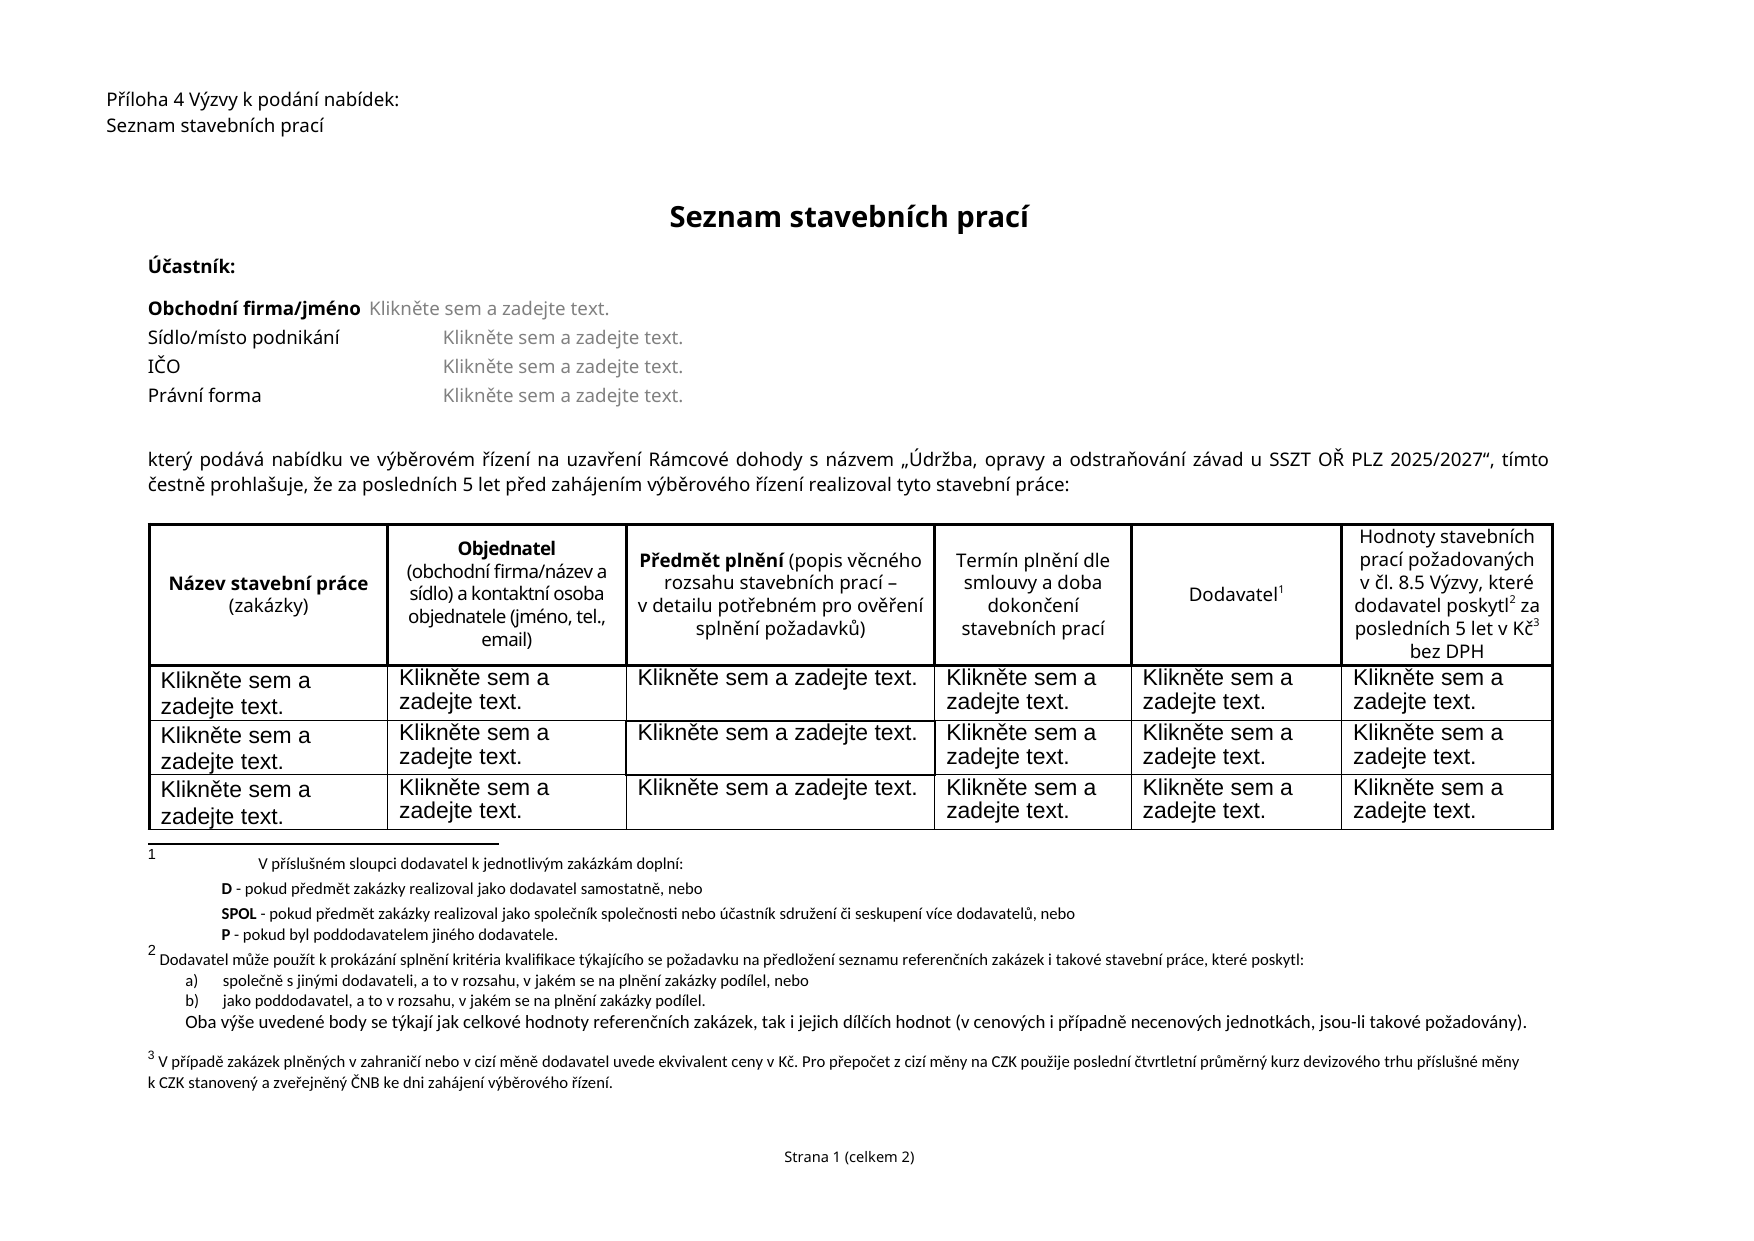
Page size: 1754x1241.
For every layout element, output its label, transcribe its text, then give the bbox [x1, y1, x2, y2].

text Obchodní firma/jméno [148, 292, 1551, 321]
table_header Dodavatel [1133, 526, 1340, 664]
text Sídlo/místo podnikání [148, 321, 1551, 350]
table_header Hodnoty stavebních prací požadovaných v čl. 8.5 Výzvy, které dodavatel poskytl za posledních 5 let v Kč bez DPH [1343, 526, 1551, 664]
text Účastník: [148, 249, 1551, 279]
table_header Objednatel (obchodní firma/název a sídlo) a kontaktní osoba objednatele (jméno, tel., email) [389, 526, 625, 664]
text IČO [148, 350, 1551, 379]
title Seznam stavebních prací [148, 196, 1551, 236]
text Právní forma [148, 379, 1551, 408]
table_header Předmět plnění (popis věcného rozsahu stavebních prací – v detailu potřebném pro ověření splnění požadavků) [628, 526, 933, 664]
table_header Termín plnění dle smlouvy a doba dokončení stavebních prací [936, 526, 1130, 664]
text který podává nabídku ve výběrovém řízení na uzavření Rámcové dohody s názvem „Údržba, opravy a odstraňování závad u SSZT OŘ PLZ 2025/2027“, tímto čestně prohlašuje, že za posledních 5 let před zahájením výběrového řízení realizoval tyto stavební práce: [148, 446, 1551, 497]
table_header Název stavební práce (zakázky) [151, 526, 386, 664]
